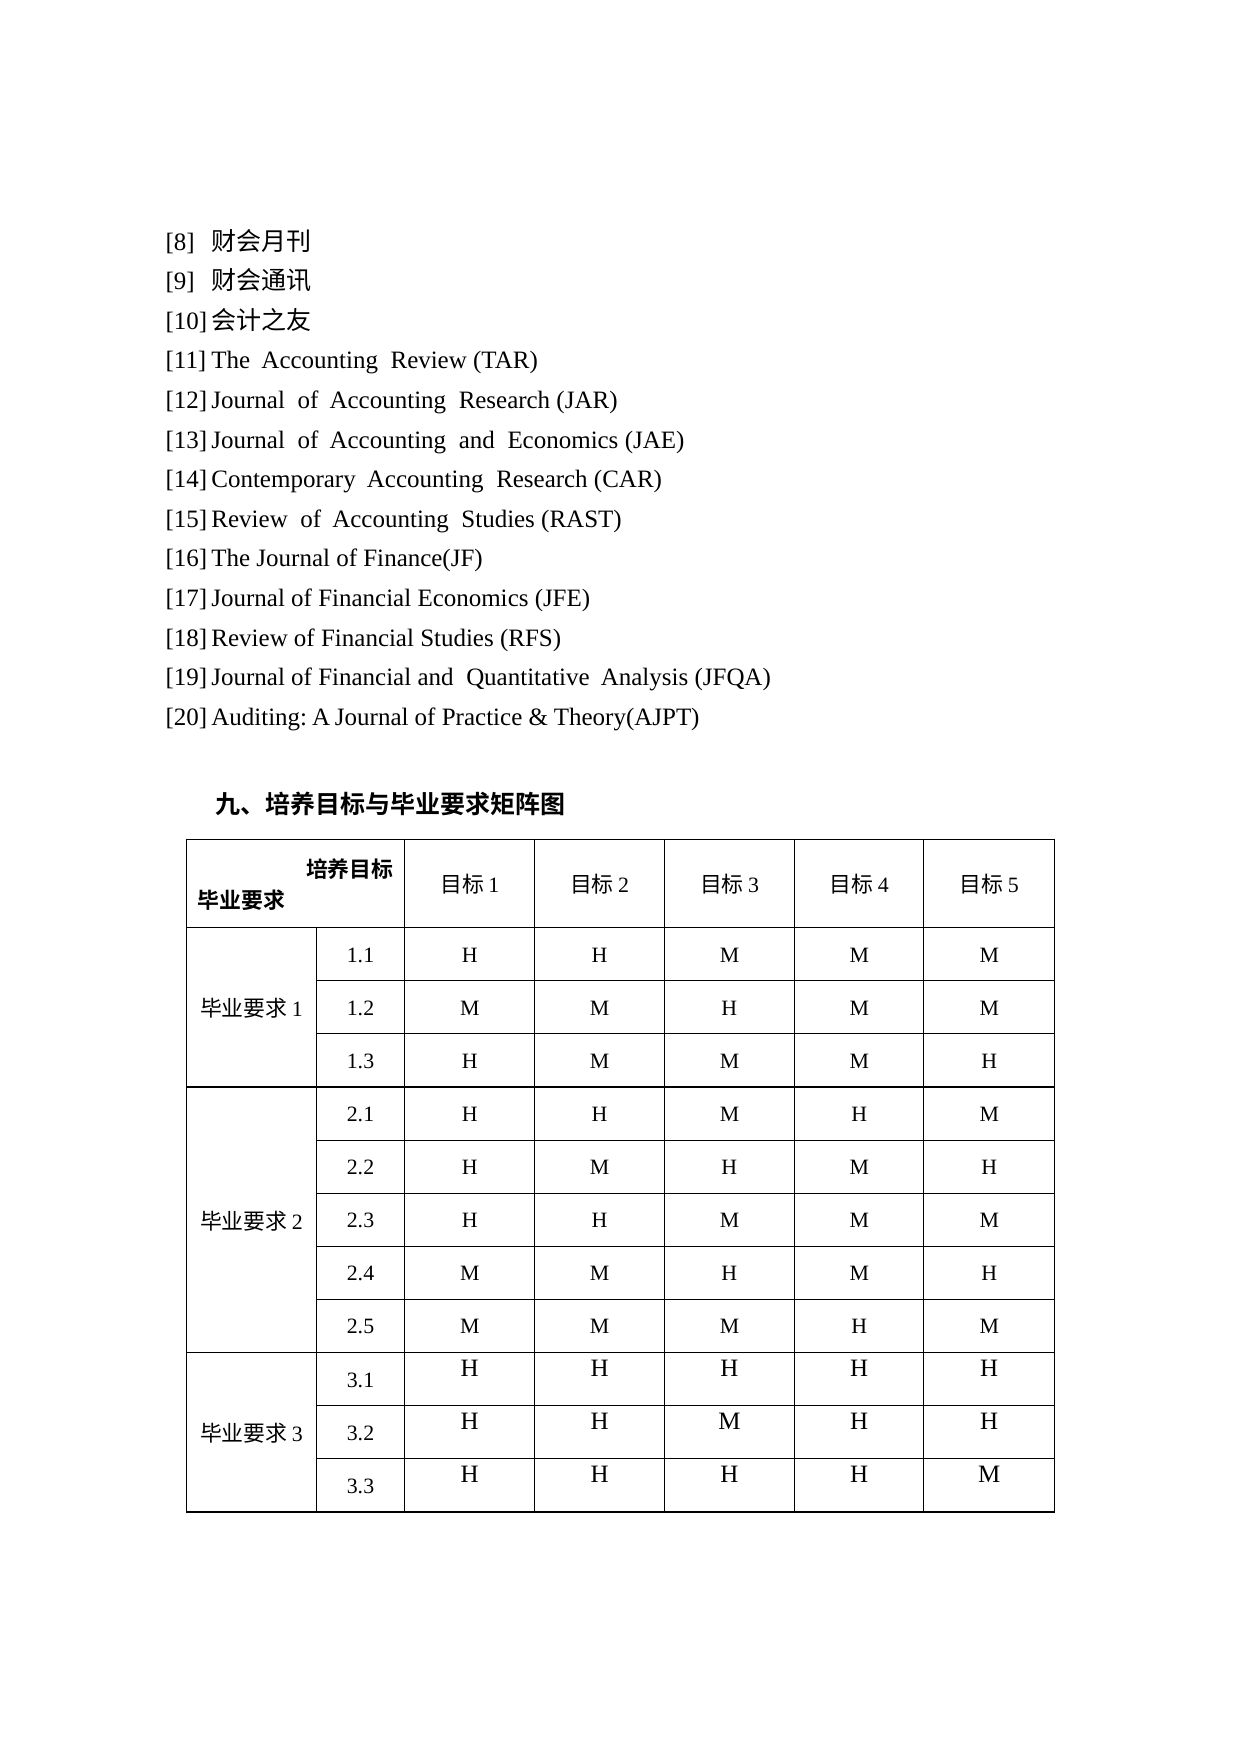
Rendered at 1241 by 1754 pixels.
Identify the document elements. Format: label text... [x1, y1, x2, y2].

list Contemporary Accounting Research (CAR) [165, 456, 1075, 496]
table_cell 2.5 [317, 1300, 404, 1352]
table_cell H [924, 1247, 1054, 1299]
table_cell M [924, 1459, 1054, 1511]
table_header 目标3 [665, 840, 794, 927]
table_cell H [924, 1406, 1054, 1458]
list The Journal of Finance(JF) [165, 535, 1075, 575]
table_cell M [405, 1247, 534, 1299]
list Journal of Accounting and Economics (JAE) [165, 416, 1075, 456]
table_cell M [665, 1034, 794, 1086]
table_cell H [405, 928, 534, 980]
list 财会通讯 [165, 258, 1075, 298]
list 会计之友 [165, 298, 1075, 337]
table_cell 毕业要求1 [187, 928, 316, 1086]
table_cell H [405, 1141, 534, 1193]
table_cell M [795, 1194, 923, 1246]
table_cell H [535, 928, 664, 980]
list 培养目标与毕业要求矩阵图 [165, 784, 1075, 820]
table_cell 1.2 [317, 981, 404, 1033]
table_cell M [795, 1034, 923, 1086]
table_cell M [405, 981, 534, 1033]
table_cell M [535, 1247, 664, 1299]
list Auditing: A Journal of Practice & Theory(AJPT) [165, 693, 1075, 733]
table_cell 2.1 [317, 1088, 404, 1139]
table_header 目标5 [924, 840, 1054, 927]
table_cell M [795, 1141, 923, 1193]
table_cell M [665, 1406, 794, 1458]
table_cell 毕业要求2 [187, 1088, 316, 1352]
table_cell H [795, 1300, 923, 1352]
table_cell M [924, 928, 1054, 980]
table_cell H [405, 1034, 534, 1086]
table_cell H [924, 1141, 1054, 1193]
table_cell M [795, 981, 923, 1033]
table_cell 1.1 [317, 928, 404, 980]
table_cell M [924, 981, 1054, 1033]
table_cell H [405, 1353, 534, 1405]
table_cell M [535, 981, 664, 1033]
table_cell M [535, 1300, 664, 1352]
table_cell H [405, 1459, 534, 1511]
table_cell H [405, 1088, 534, 1139]
table_cell 2.2 [317, 1141, 404, 1193]
table_cell H [665, 1459, 794, 1511]
table_cell H [665, 981, 794, 1033]
table_cell M [795, 928, 923, 980]
table_cell H [795, 1088, 923, 1139]
table_header 目标2 [535, 840, 664, 927]
table_cell M [535, 1034, 664, 1086]
table_cell 3.1 [317, 1353, 404, 1405]
table_cell 1.3 [317, 1034, 404, 1086]
table_cell H [535, 1088, 664, 1139]
list Review of Financial Studies (RFS) [165, 614, 1075, 654]
table_cell H [795, 1353, 923, 1405]
table_cell H [924, 1034, 1054, 1086]
list Journal of Financial and Quantitative Analysis (JFQA) [165, 654, 1075, 693]
table_cell H [405, 1194, 534, 1246]
table_cell M [924, 1194, 1054, 1246]
list Journal of Financial Economics (JFE) [165, 575, 1075, 614]
table_cell 3.3 [317, 1459, 404, 1511]
table_cell H [795, 1406, 923, 1458]
table_cell M [665, 1300, 794, 1352]
table_cell M [665, 1194, 794, 1246]
table_cell H [665, 1353, 794, 1405]
table_cell H [405, 1406, 534, 1458]
table_cell M [405, 1300, 534, 1352]
table_cell M [795, 1247, 923, 1299]
table_cell M [535, 1141, 664, 1193]
table_cell 3.2 [317, 1406, 404, 1458]
table_cell 2.3 [317, 1194, 404, 1246]
list The Accounting Review (TAR) [165, 337, 1075, 377]
table_header 目标4 [795, 840, 923, 927]
table_cell H [795, 1459, 923, 1511]
table_cell H [535, 1406, 664, 1458]
table_cell H [665, 1141, 794, 1193]
list Review of Accounting Studies (RAST) [165, 496, 1075, 535]
table_cell M [924, 1300, 1054, 1352]
table_cell H [924, 1353, 1054, 1405]
table_cell H [535, 1353, 664, 1405]
list Journal of Accounting Research (JAR) [165, 377, 1075, 416]
table_cell M [665, 1088, 794, 1139]
table_header 培养目标 毕业要求 [187, 840, 404, 927]
table_cell H [535, 1194, 664, 1246]
table_cell M [665, 928, 794, 980]
table_cell H [535, 1459, 664, 1511]
table_cell 毕业要求3 [187, 1353, 316, 1511]
table_header 目标1 [405, 840, 534, 927]
table_cell H [665, 1247, 794, 1299]
list 财会月刊 [165, 218, 1075, 258]
table_cell 2.4 [317, 1247, 404, 1299]
table_cell M [924, 1088, 1054, 1139]
